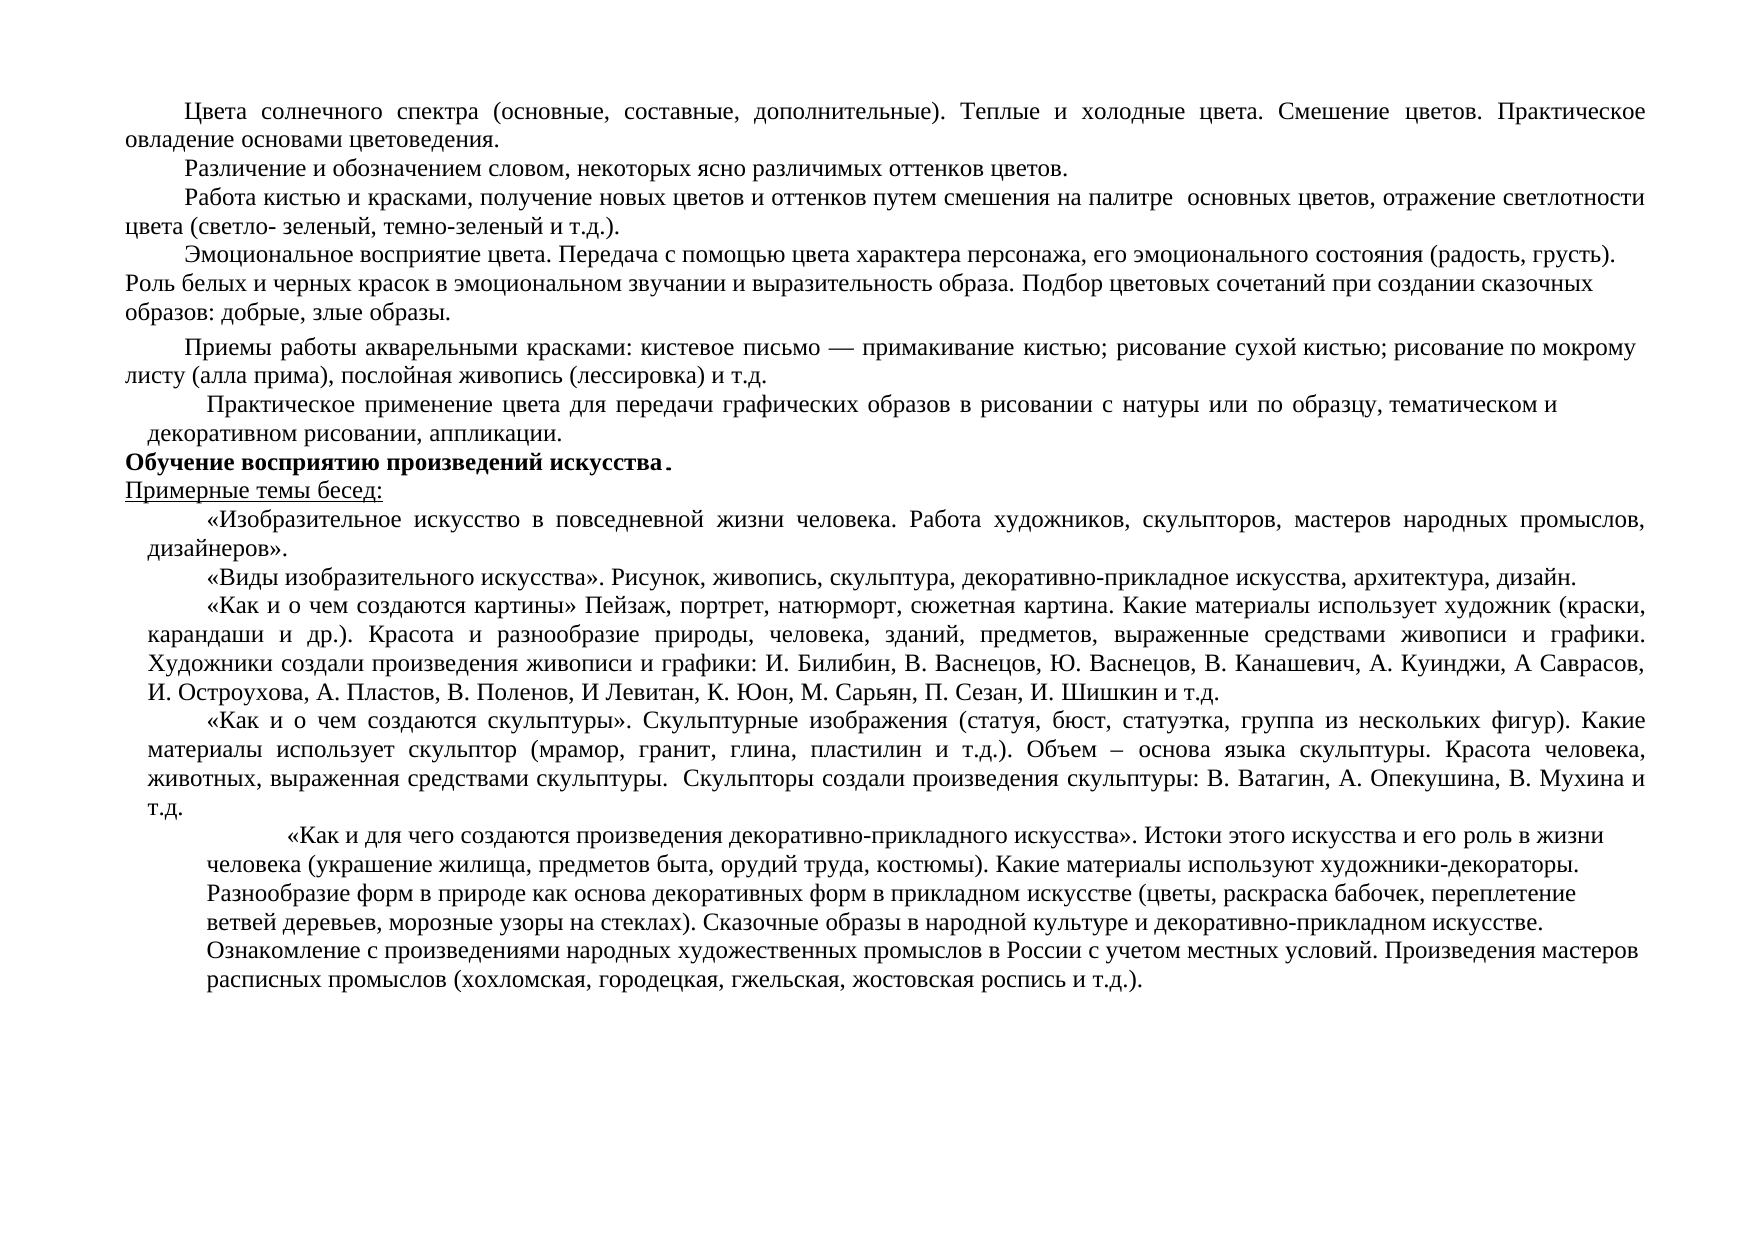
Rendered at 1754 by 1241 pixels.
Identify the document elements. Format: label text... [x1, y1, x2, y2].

text «Изобразительное искусство в повседневной жизни человека. Работа художников, скульпторов, мастеров народных промыслов, дизайнеров». [147, 504, 1646, 562]
text Цвета солнечного спектра (основные, составные, дополнительные). Теплые и холодные цвета. Смешение цветов. Практическое овладение основами цветоведения. [125, 96, 1646, 153]
text Обучение восприятию произведений искусства .. [125, 447, 1646, 476]
text Работа кистью и красками, получение новых цветов и оттенков путем смешения на палитре основных цветов, отражение светлотности цвета (светло- зеленый, темно-зеленый и т.д.). [125, 182, 1646, 239]
text Эмоциональное восприятие цвета. Передача с помощью цвета характера персонажа, его эмоционального состояния (радость, грусть). Роль белых и черных красок в эмоциональном звучании и выразительность образа. Подбор цветовых сочетаний при создании сказочных образов: добрые, злые образы. [125, 239, 1646, 326]
text Практическое применение цвета для передачи графических образов в рисовании с натуры или по образцу, тематическом и декоративном рисовании, аппликации. [147, 389, 1646, 447]
text Примерные темы бесед: [125, 476, 1646, 504]
text Приемы работы акварельными красками: кистевое письмо ― примакивание кистью; рисование сухой кистью; рисование по мокрому листу (алла прима), послойная живопись (лессировка) и т.д. [125, 332, 1646, 389]
text «Как и для чего создаются произведения декоративно-прикладного искусства». Истоки этого искусства и его роль в жизни человека (украшение жилища, предметов быта, орудий труда, костюмы). Какие материалы используют художники-декораторы. Разнообразие форм в природе как основа декоративных форм в прикладном искусстве (цветы, раскраска бабочек, переплетение ветвей деревьев, морозные узоры на стеклах). Сказочные образы в народной культуре и декоративно-прикладном искусстве. Ознакомление с произведениями народных художественных промыслов в России с учетом местных условий. Произведения мастеров расписных промыслов (хохломская, городецкая, гжельская, жостовская роспись и т.д.). [206, 821, 1650, 993]
text «Как и о чем создаются скульптуры». Скульптурные изображения (статуя, бюст, статуэтка, группа из нескольких фигур). Какие материалы использует скульптор (мрамор, гранит, глина, пластилин и т.д.). Объем – основа языка скульптуры. Красота человека, животных, выраженная средствами скульптуры. Скульпторы создали произведения скульптуры: В. Ватагин, А. Опекушина, В. Мухина и т.д. [147, 706, 1646, 821]
text «Виды изобразительного искусства». Рисунок, живопись, скульптура, декоративно-прикладное искусства, архитектура, дизайн. [147, 562, 1646, 591]
text «Как и о чем создаются картины» Пейзаж, портрет, натюрморт, сюжетная картина. Какие материалы использует художник (краски, карандаши и др.). Красота и разнообразие природы, человека, зданий, предметов, выраженные средствами живописи и графики. Художники создали произведения живописи и графики: И. Билибин, В. Васнецов, Ю. Васнецов, В. Канашевич, А. Куинджи, А Саврасов, И. Остроухова, А. Пластов, В. Поленов, И Левитан, К. Юон, М. Сарьян, П. Сезан, И. Шишкин и т.д. [147, 591, 1646, 706]
text Различение и обозначением словом, некоторых ясно различимых оттенков цветов. [125, 153, 1646, 182]
